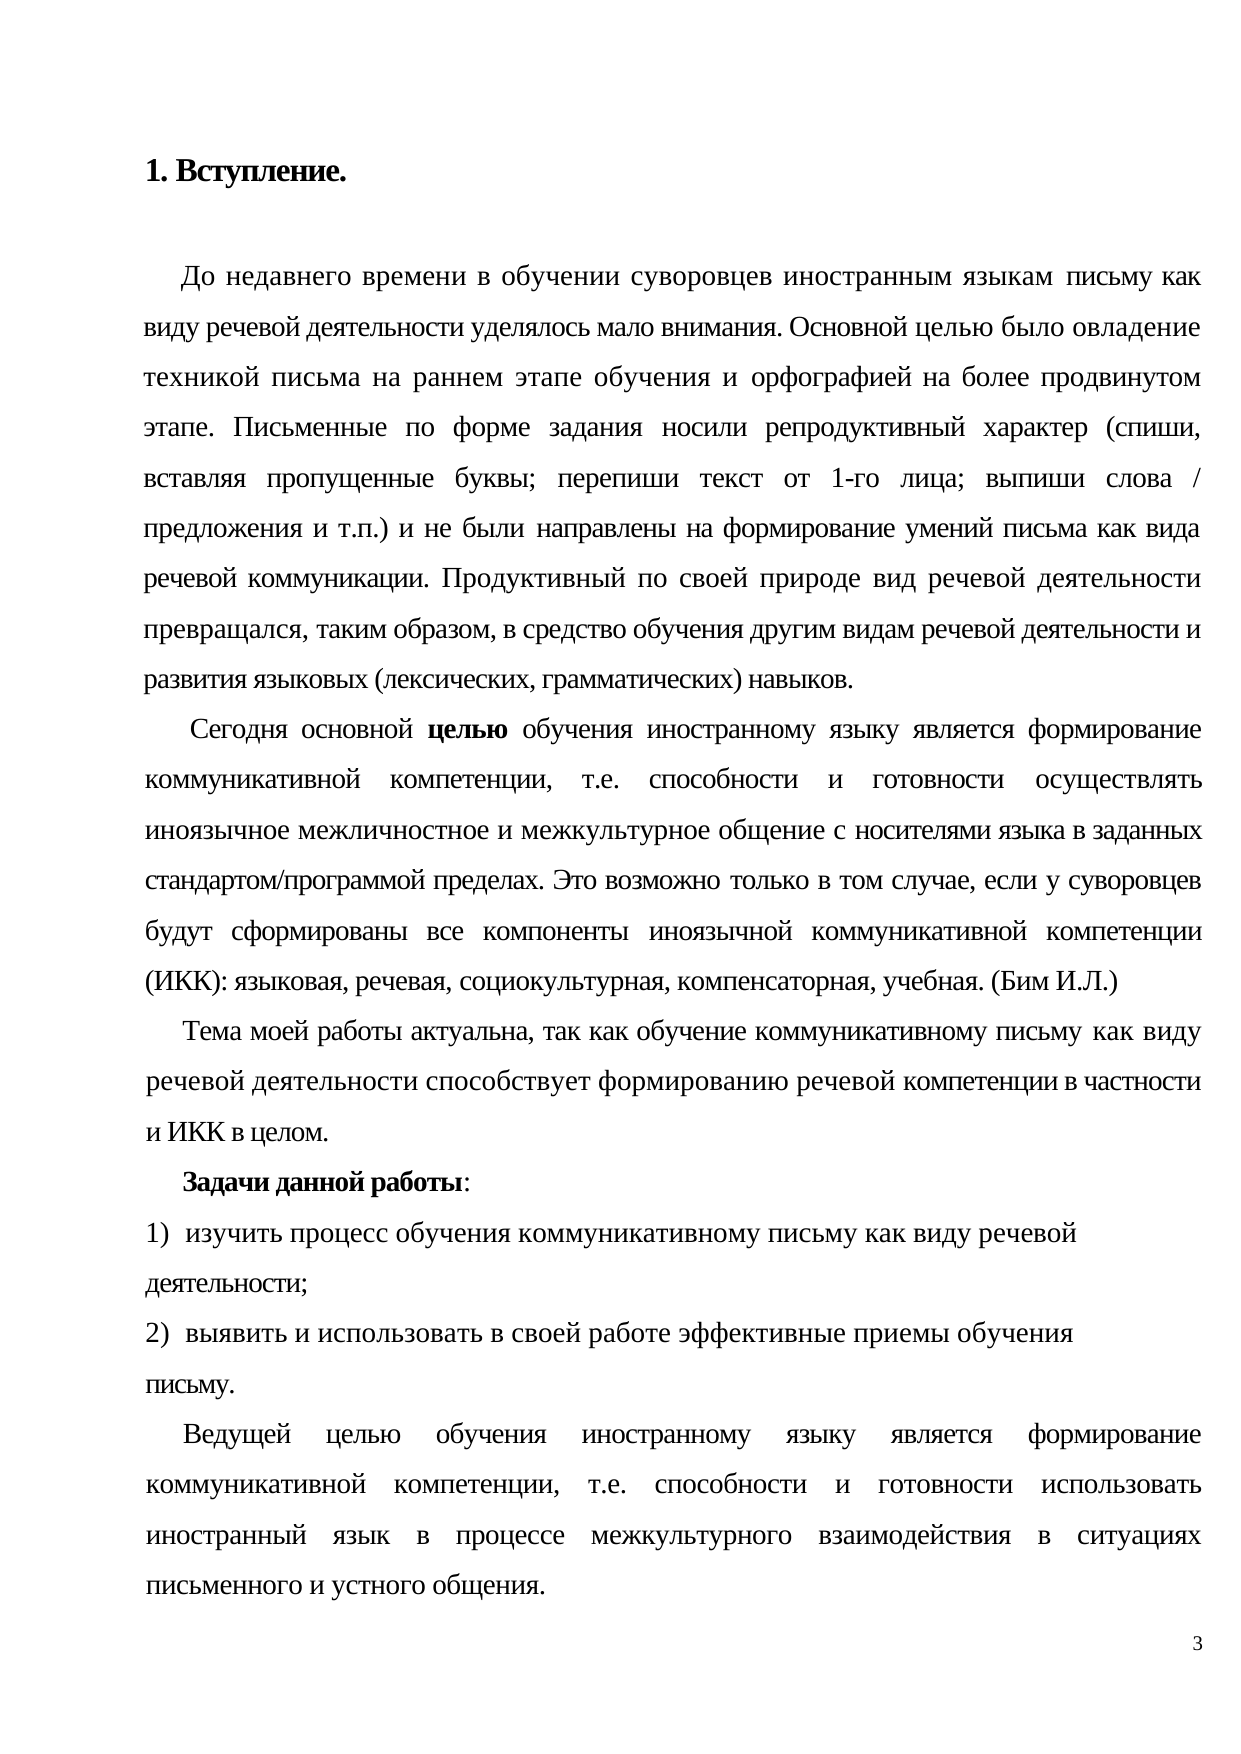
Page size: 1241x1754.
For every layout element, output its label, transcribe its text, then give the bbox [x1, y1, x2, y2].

list выявить и использовать в своей работе эффективные приемы обучения письму. [145, 1316, 1203, 1399]
text Ведущей целью обучения иностранному языку является формирование коммуникативной компетенции, т.е. способности и готовности использовать иностранный язык в процессе межкультурного взаимодействия в ситуациях письменного и устного общения. [146, 1416, 1202, 1601]
text 1. Вступление. [144, 150, 1203, 188]
text До недавнего времени в обучении суворовцев иностранным языкам письму как виду речевой деятельности уделялось мало внимания. Основной целью было овладение техникой письма на раннем этапе обучения и орфографией на более продвинутом этапе. Письменные по форме задания носили репродуктивный характер (спиши, вставляя пропущенные буквы; перепиши текст от 1-го лица; выпиши слова / предложения и т.п.) и не были направлены на формирование умений письма как вида речевой коммуникации. Продуктивный по своей природе вид речевой деятельности превращался, таким образом, в средство обучения другим видам речевой деятельности и развития языковых (лексических, грамматических) навыков. [143, 258, 1201, 694]
text Тема моей работы актуальна, так как обучение коммуникативному письму как виду речевой деятельности способствует формированию речевой компетенции в частности и ИКК в целом. [146, 1013, 1202, 1147]
text Задачи данной работы: [182, 1164, 1203, 1198]
text Сегодня основной целью обучения иностранному языку является формирование коммуникативной компетенции, т.е. способности и готовности осуществлять иноязычное межличностное и межкультурное общение с носителями языка в заданных стандартом/программой пределах. Это возможно только в том случае, если у суворовцев будут сформированы все компоненты иноязычной коммуникативной компетенции (ИКК): языковая, речевая, социокультурная, компенсаторная, учебная. (Бим И.Л.) [144, 711, 1203, 996]
list изучить процесс обучения коммуникативному письму как виду речевой деятельности; [145, 1215, 1203, 1299]
